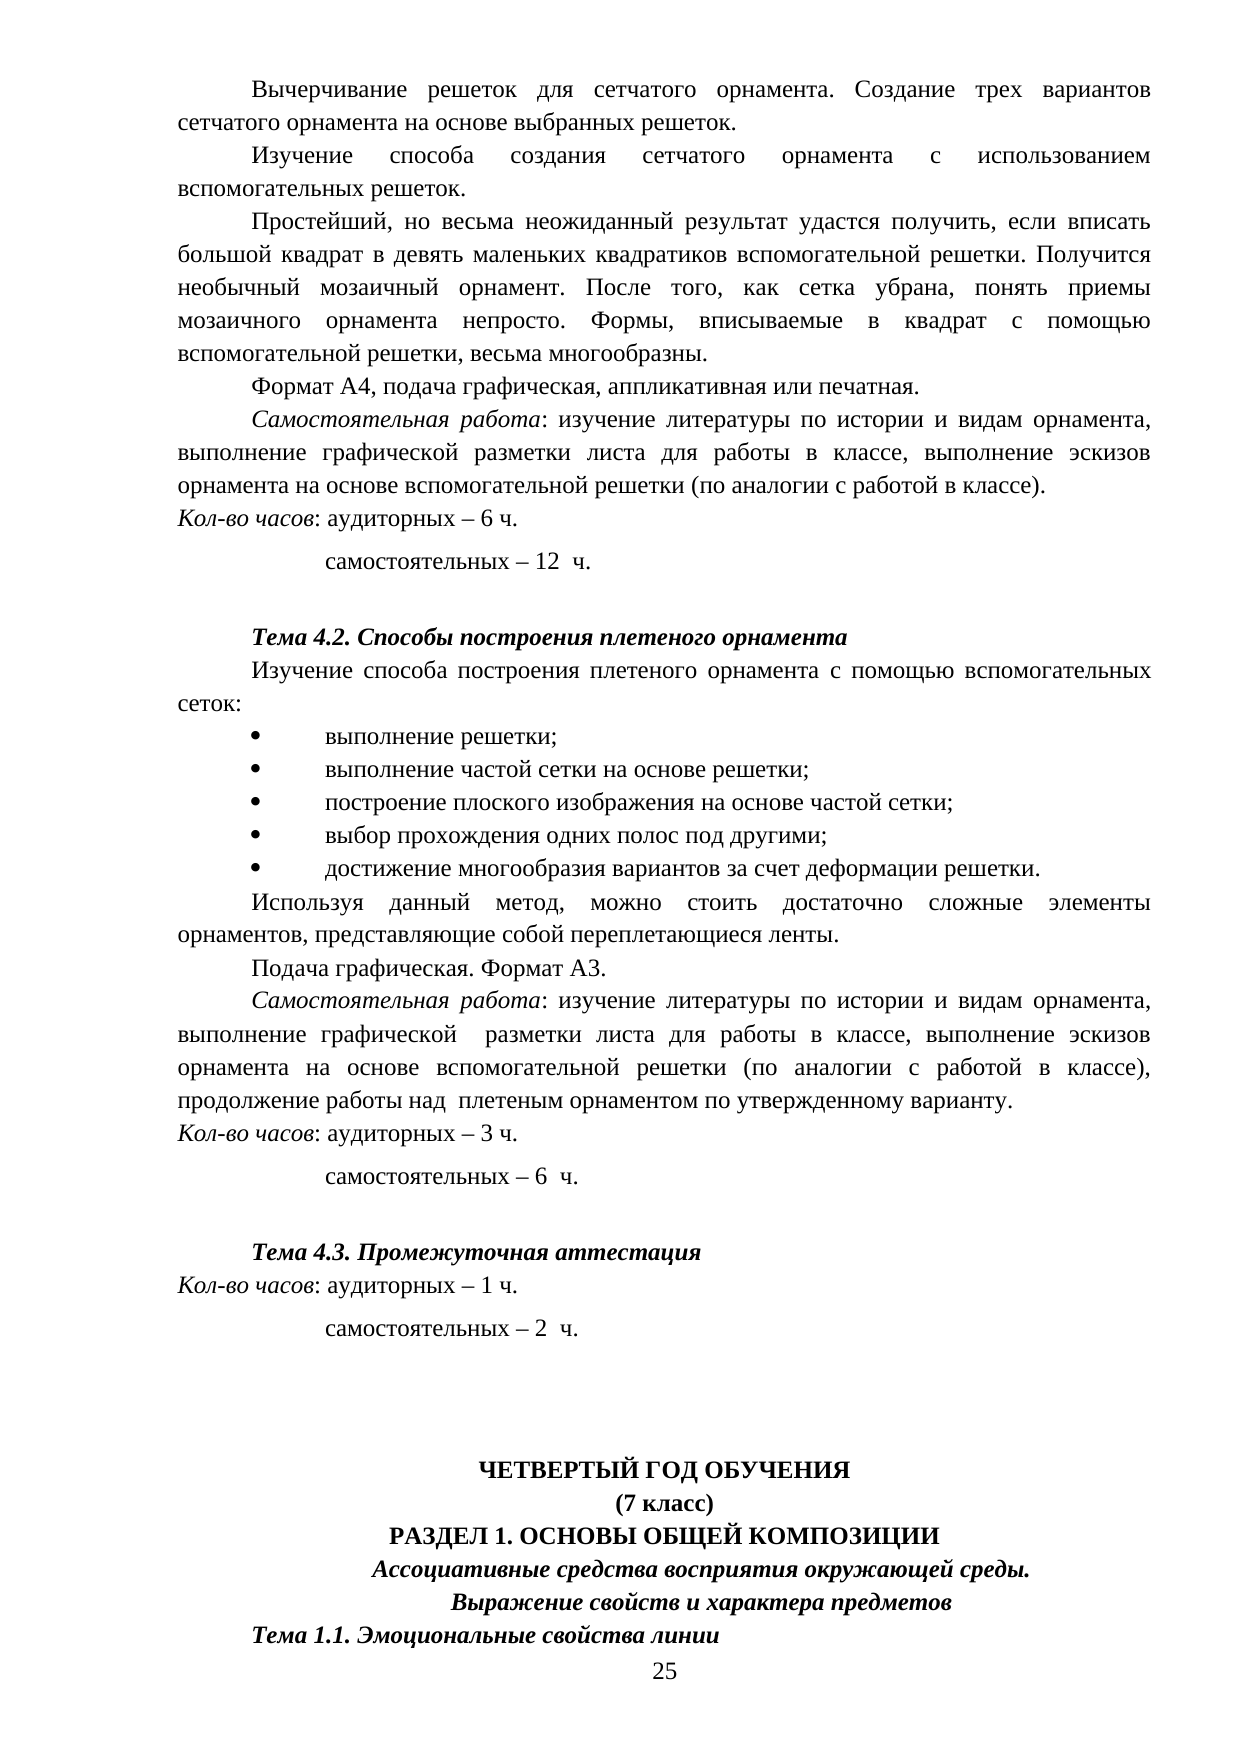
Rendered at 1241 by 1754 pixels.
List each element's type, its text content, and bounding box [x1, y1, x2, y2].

text Кол-во часов: аудиторных – 1 ч. [177, 1270, 1152, 1299]
text Самостоятельная работа: изучение литературы по истории и видам орнамента, выполнение графической разметки листа для работы в классе, выполнение эскизов орнамента на основе вспомогательной решетки (по аналогии с работой в классе). [177, 404, 1152, 499]
text Кол-во часов: аудиторных – 6 ч. [177, 503, 1152, 532]
text Тема 1.1. Эмоциональные свойства линии [177, 1620, 1152, 1649]
list выполнение решетки; [177, 721, 1152, 750]
text Тема 4.3. Промежуточная аттестация [177, 1237, 1152, 1266]
text Изучение способа создания сетчатого орнамента с использованием вспомогательных решеток. [177, 140, 1152, 202]
list выбор прохождения одних полос под другими; [177, 821, 1152, 849]
text самостоятельных – 6 ч. [177, 1161, 1152, 1189]
text самостоятельных – 12 ч. [177, 546, 1152, 575]
text Подача графическая. Формат А3. [177, 953, 1152, 981]
text самостоятельных – 2 ч. [177, 1313, 1152, 1342]
text Кол-во часов: аудиторных – 3 ч. [177, 1118, 1152, 1146]
text (7 класс) [177, 1488, 1152, 1517]
text Выражение свойств и характера предметов [177, 1587, 1152, 1616]
list построение плоского изображения на основе частой сетки; [177, 787, 1152, 816]
list достижение многообразия вариантов за счет деформации решетки. [177, 853, 1152, 882]
text ЧЕТВЕРТЫЙ ГОД ОБУЧЕНИЯ [177, 1455, 1152, 1484]
text Изучение способа построения плетеного орнамента с помощью вспомогательных сеток: [177, 655, 1152, 717]
text Формат А4, подача графическая, аппликативная или печатная. [177, 371, 1152, 400]
text Используя данный метод, можно стоить достаточно сложные элементы орнаментов, представляющие собой переплетающиеся ленты. [177, 887, 1152, 948]
text Вычерчивание решеток для сетчатого орнамента. Создание трех вариантов сетчатого орнамента на основе выбранных решеток. [177, 74, 1152, 136]
list выполнение частой сетки на основе решетки; [177, 754, 1152, 783]
text Ассоциативные средства восприятия окружающей среды. [177, 1554, 1152, 1583]
text Самостоятельная работа: изучение литературы по истории и видам орнамента, выполнение графической разметки листа для работы в классе, выполнение эскизов орнамента на основе вспомогательной решетки (по аналогии с работой в классе), продолжение работы над плетеным орнаментом по утвержденному варианту. [177, 986, 1152, 1113]
text Тема 4.2. Способы построения плетеного орнамента [177, 622, 1152, 651]
text РАЗДЕЛ 1. ОСНОВЫ ОБЩЕЙ КОМПОЗИЦИИ [177, 1521, 1152, 1550]
text Простейший, но весьма неожиданный результат удастся получить, если вписать большой квадрат в девять маленьких квадратиков вспомогательной решетки. Получится необычный мозаичный орнамент. После того, как сетка убрана, понять приемы мозаичного орнамента непросто. Формы, вписываемые в квадрат с помощью вспомогательной решетки, весьма многообразны. [177, 206, 1152, 367]
